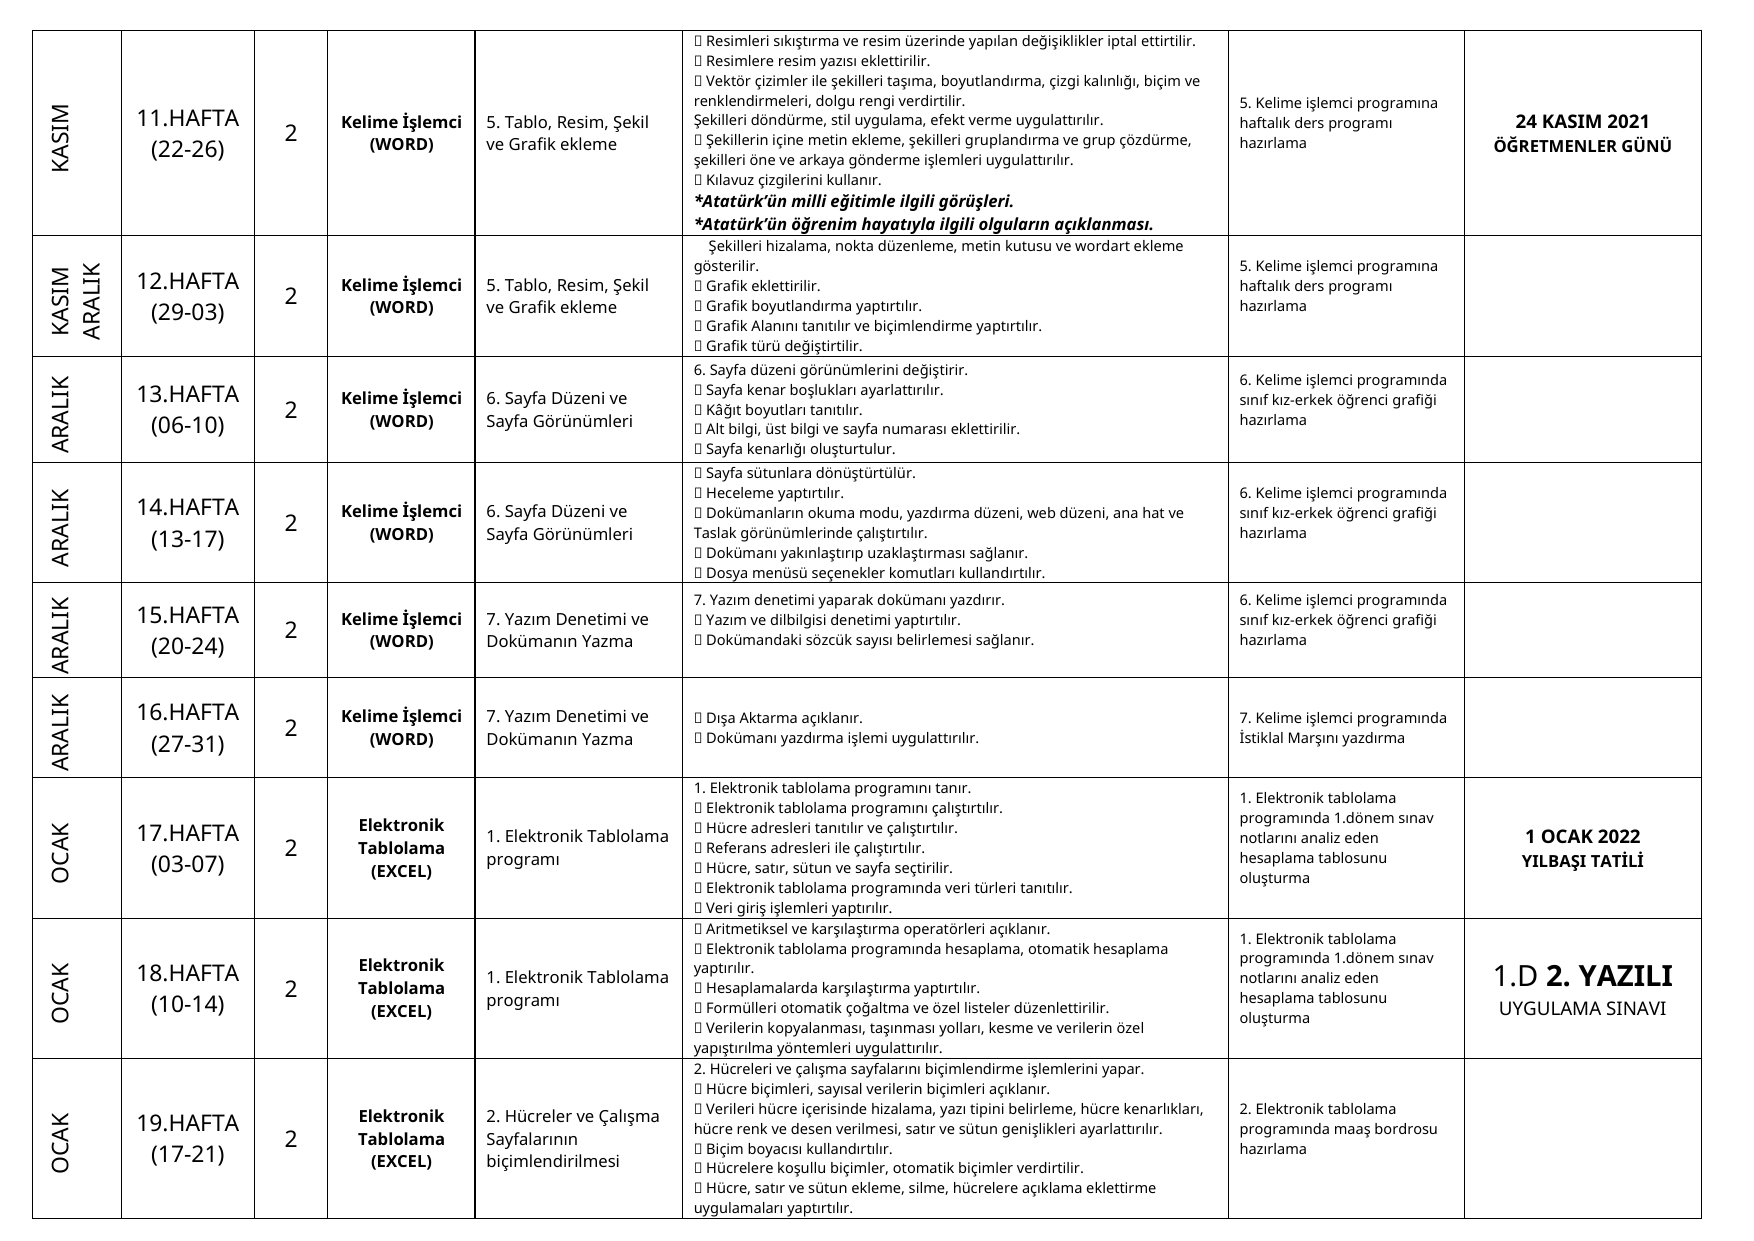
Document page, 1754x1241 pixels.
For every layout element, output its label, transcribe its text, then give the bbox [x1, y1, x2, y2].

table_cell 2 [255, 236, 327, 356]
table_cell 1. Elektronik Tablolama programı [476, 919, 682, 1058]
table_cell 13.HAFTA (06-10) [122, 357, 254, 462]
table_cell Kelime İşlemci (WORD) [328, 583, 474, 677]
table_cell ARALIK [33, 678, 121, 777]
table_cell [1465, 1059, 1701, 1218]
table_cell OCAK [33, 1059, 121, 1218]
table_cell 12.HAFTA (29-03) [122, 236, 254, 356]
table_cell 1.D 2. YAZILI UYGULAMA SINAVI [1465, 919, 1701, 1058]
table_cell 7. Yazım denetimi yaparak dokümanı yazdırır.  Yazım ve dilbilgisi denetimi yaptırtılır.  Dokümandaki sözcük sayısı belirlemesi sağlanır. [683, 583, 1228, 677]
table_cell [476, 1059, 682, 1218]
table_cell 6. Sayfa Düzeni ve Sayfa Görünümleri [476, 357, 682, 462]
table_cell Kelime İşlemci (WORD) [328, 236, 474, 356]
table_cell [1465, 236, 1701, 356]
table_cell OCAK [33, 778, 121, 917]
table_cell  Sayfa sütunlara dönüştürtülür.  Heceleme yaptırtılır.  Dokümanların okuma modu, yazdırma düzeni, web düzeni, ana hat ve Taslak görünümlerinde çalıştırtılır.  Dokümanı yakınlaştırıp uzaklaştırması sağlanır.  Dosya menüsü seçenekler komutları kullandırtılır. [683, 463, 1228, 582]
table_cell 2. Hücreleri ve çalışma sayfalarını biçimlendirme işlemlerini yapar.  Hücre biçimleri, sayısal verilerin biçimleri açıklanır.  Verileri hücre içerisinde hizalama, yazı tipini belirleme, hücre kenarlıkları, hücre renk ve desen verilmesi, satır ve sütun genişlikleri ayarlattırılır.  Biçim boyacısı kullandırtılır.  Hücrelere koşullu biçimler, otomatik biçimler verdirtilir.  Hücre, satır ve sütun ekleme, silme, hücrelere açıklama eklettirme uygulamaları yaptırtılır. [683, 1059, 1228, 1218]
table_cell 24 KASIM 2021 ÖĞRETMENLER GÜNÜ [1465, 31, 1701, 235]
table_cell OCAK [33, 919, 121, 1058]
table_cell 16.HAFTA (27-31) [122, 678, 254, 777]
table_cell 17.HAFTA (03-07) [122, 778, 254, 917]
table_cell 5. Tablo, Resim, Şekil ve Grafik ekleme [476, 31, 682, 235]
table_cell 6. Sayfa düzeni görünümlerini değiştirir.  Sayfa kenar boşlukları ayarlattırılır.  Kâğıt boyutları tanıtılır.  Alt bilgi, üst bilgi ve sayfa numarası eklettirilir.  Sayfa kenarlığı oluşturtulur. [683, 357, 1228, 462]
table_cell  Dışa Aktarma açıklanır.  Dokümanı yazdırma işlemi uygulattırılır. [683, 678, 1228, 777]
table_cell 2 [255, 1059, 327, 1218]
table_cell Kelime İşlemci (WORD) [328, 357, 474, 462]
table_cell 2 [255, 463, 327, 582]
table_cell ARALIK [33, 357, 121, 462]
table_cell  Resimleri sıkıştırma ve resim üzerinde yapılan değişiklikler iptal ettirtilir.  Resimlere resim yazısı eklettirilir.  Vektör çizimler ile şekilleri taşıma, boyutlandırma, çizgi kalınlığı, biçim ve renklendirmeleri, dolgu rengi verdirtilir. Şekilleri döndürme, stil uygulama, efekt verme uygulattırılır.  Şekillerin içine metin ekleme, şekilleri gruplandırma ve grup çözdürme, şekilleri öne ve arkaya gönderme işlemleri uygulattırılır.  Kılavuz çizgilerini kullanır. *Atatürk’ün milli eğitimle ilgili görüşleri. *Atatürk’ün öğrenim hayatıyla ilgili olguların açıklanması. [683, 31, 1228, 235]
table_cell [1229, 1059, 1464, 1218]
table_cell 1. Elektronik Tablolama programı [476, 778, 682, 917]
table_cell 14.HAFTA (13-17) [122, 463, 254, 582]
table_cell [1465, 357, 1701, 462]
table_cell Kelime İşlemci (WORD) [328, 463, 474, 582]
table_cell KASIM ARALIK [33, 236, 121, 356]
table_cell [328, 1059, 474, 1218]
table_cell 2 [255, 31, 327, 235]
table_cell ARALIK [33, 463, 121, 582]
table_cell [1465, 463, 1701, 582]
table_cell 11.HAFTA (22-26) [122, 31, 254, 235]
table_cell 18.HAFTA (10-14) [122, 919, 254, 1058]
table_cell 5. Kelime işlemci programına haftalık ders programı hazırlama [1229, 236, 1464, 356]
table_cell 5. Kelime işlemci programına haftalık ders programı hazırlama [1229, 31, 1464, 235]
table_cell 7. Kelime işlemci programında İstiklal Marşını yazdırma [1229, 678, 1464, 777]
table_cell 6. Kelime işlemci programında sınıf kız-erkek öğrenci grafiği hazırlama [1229, 463, 1464, 582]
table_cell ARALIK [33, 583, 121, 677]
table_cell 6. Kelime işlemci programında sınıf kız-erkek öğrenci grafiği hazırlama [1229, 583, 1464, 677]
table_cell  Aritmetiksel ve karşılaştırma operatörleri açıklanır.  Elektronik tablolama programında hesaplama, otomatik hesaplama yaptırılır.  Hesaplamalarda karşılaştırma yaptırtılır.  Formülleri otomatik çoğaltma ve özel listeler düzenlettirilir.  Verilerin kopyalanması, taşınması yolları, kesme ve verilerin özel yapıştırılma yöntemleri uygulattırılır. [683, 919, 1228, 1058]
table_cell 1 OCAK 2022 YILBAŞI TATİLİ [1465, 778, 1701, 917]
table_cell KASIM [33, 31, 121, 235]
table_cell 2 [255, 357, 327, 462]
table_cell Elektronik Tablolama (EXCEL) [328, 919, 474, 1058]
table_cell [1465, 583, 1701, 677]
table_cell 1. Elektronik tablolama programında 1.dönem sınav notlarını analiz eden hesaplama tablosunu oluşturma [1229, 778, 1464, 917]
table_cell 2 [255, 919, 327, 1058]
table_cell 5. Tablo, Resim, Şekil ve Grafik ekleme [476, 236, 682, 356]
table_cell 6. Sayfa Düzeni ve Sayfa Görünümleri [476, 463, 682, 582]
table_cell 2 [255, 583, 327, 677]
table_cell 1. Elektronik tablolama programını tanır.  Elektronik tablolama programını çalıştırtılır.  Hücre adresleri tanıtılır ve çalıştırtılır.  Referans adresleri ile çalıştırtılır.  Hücre, satır, sütun ve sayfa seçtirilir.  Elektronik tablolama programında veri türleri tanıtılır.  Veri giriş işlemleri yaptırılır. [683, 778, 1228, 917]
table_cell 2 [255, 678, 327, 777]
table_cell 19.HAFTA (17-21) [122, 1059, 254, 1218]
table_cell [1465, 678, 1701, 777]
table_cell 7. Yazım Denetimi ve Dokümanın Yazma [476, 583, 682, 677]
table_cell Kelime İşlemci (WORD) [328, 678, 474, 777]
table_cell 2 [255, 778, 327, 917]
table_cell 1. Elektronik tablolama programında 1.dönem sınav notlarını analiz eden hesaplama tablosunu oluşturma [1229, 919, 1464, 1058]
table_cell 7. Yazım Denetimi ve Dokümanın Yazma [476, 678, 682, 777]
table_cell 6. Kelime işlemci programında sınıf kız-erkek öğrenci grafiği hazırlama [1229, 357, 1464, 462]
table_cell Elektronik Tablolama (EXCEL) [328, 778, 474, 917]
table_cell 15.HAFTA (20-24) [122, 583, 254, 677]
table_cell Şekilleri hizalama, nokta düzenleme, metin kutusu ve wordart ekleme gösterilir.  Grafik eklettirilir.  Grafik boyutlandırma yaptırtılır.  Grafik Alanını tanıtılır ve biçimlendirme yaptırtılır.  Grafik türü değiştirtilir. [683, 236, 1228, 356]
table_cell Kelime İşlemci (WORD) [328, 31, 474, 235]
